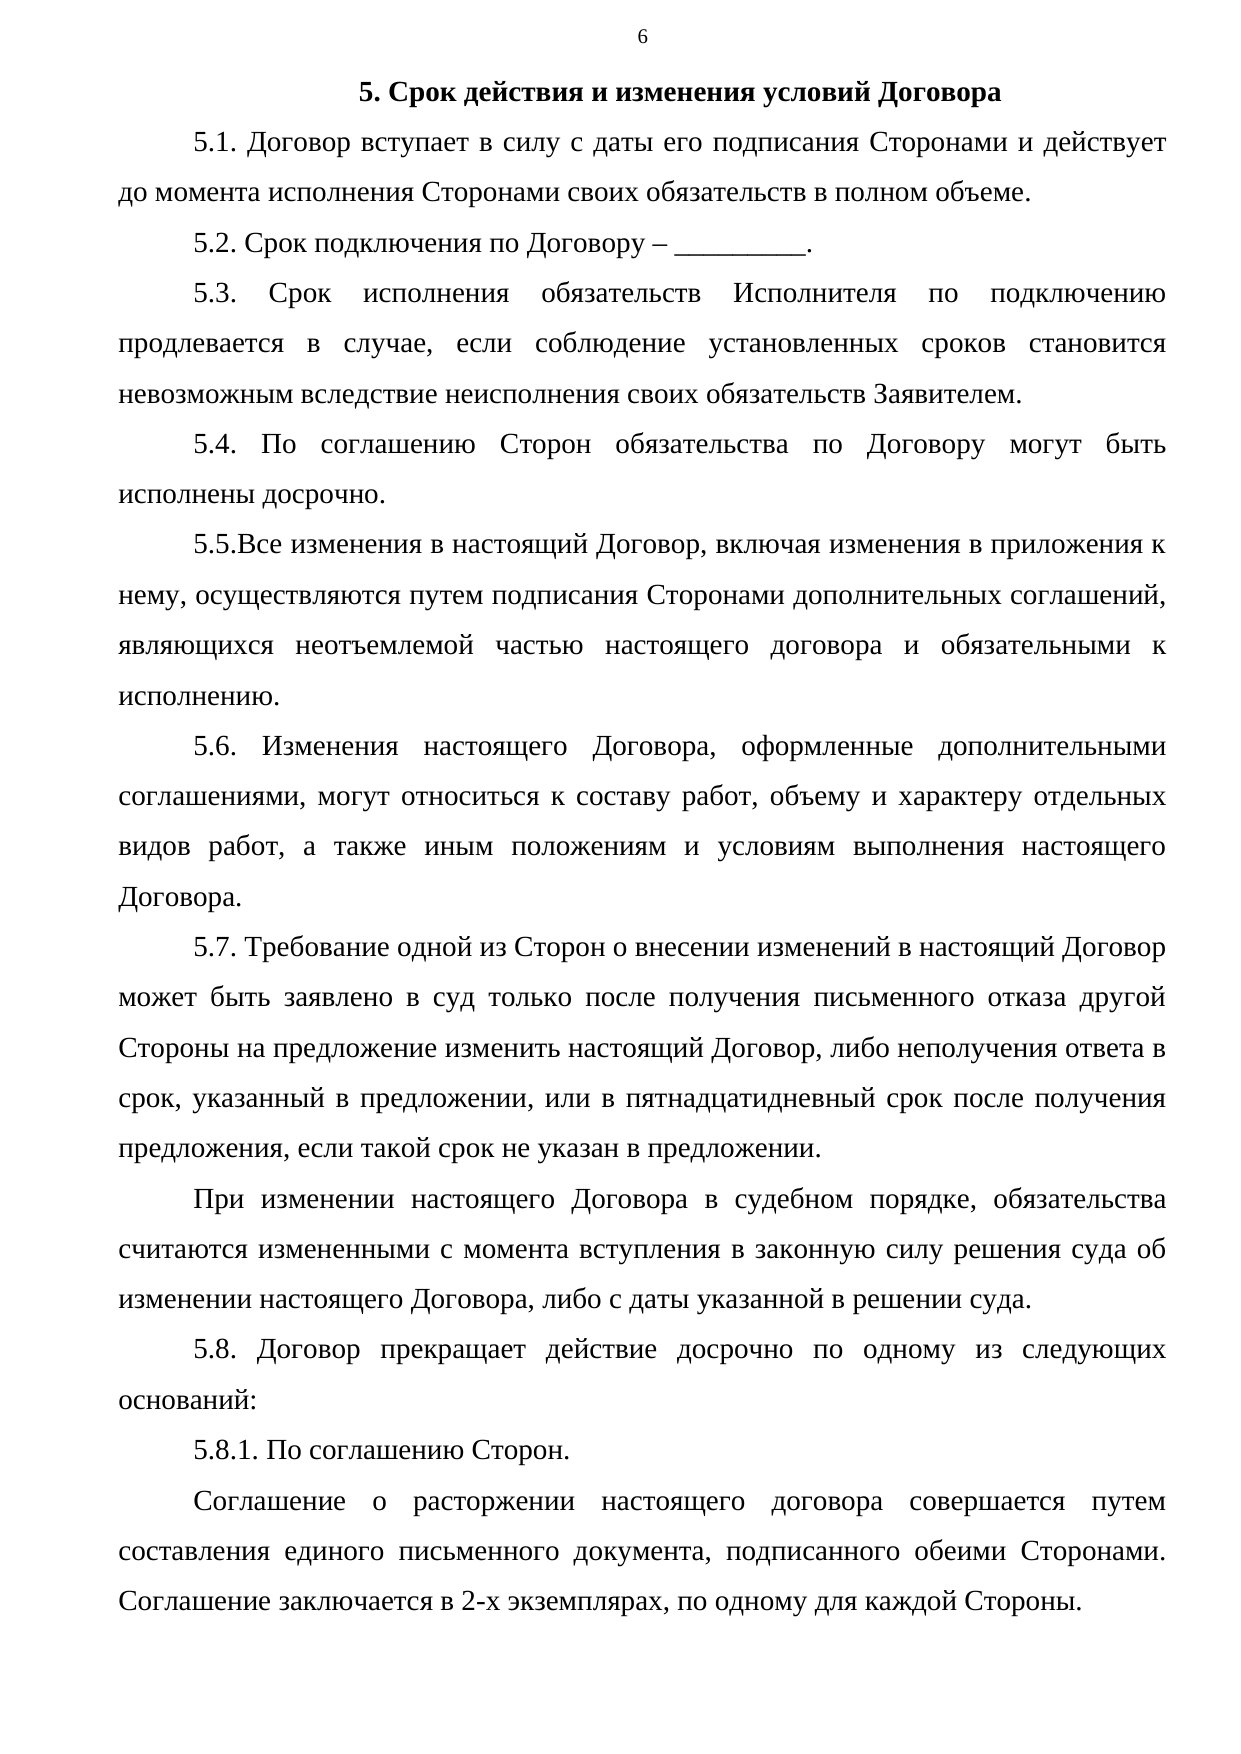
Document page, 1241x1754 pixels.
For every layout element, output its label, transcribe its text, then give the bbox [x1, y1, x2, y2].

text Соглашение о расторжении настоящего договора совершается путем составления единого письменного документа, подписанного обеими Сторонами. Соглашение заключается в 2-х экземплярах, по одному для каждой Стороны. [118, 1483, 1167, 1617]
text 5.3. Срок исполнения обязательств Исполнителя по подключению продлевается в случае, если соблюдение установленных сроков становится невозможным вследствие неисполнения своих обязательств Заявителем. [118, 275, 1167, 409]
text При изменении настоящего Договора в судебном порядке, обязательства считаются измененными с момента вступления в законную силу решения суда об изменении настоящего Договора, либо с даты указанной в решении суда. [118, 1181, 1167, 1315]
text 5.7. Требование одной из Сторон о внесении изменений в настоящий Договор может быть заявлено в суд только после получения письменного отказа другой Стороны на предложение изменить настоящий Договор, либо неполучения ответа в срок, указанный в предложении, или в пятнадцатидневный срок после получения предложения, если такой срок не указан в предложении. [118, 929, 1167, 1164]
text 5.1. Договор вступает в силу с даты его подписания Сторонами и действует до момента исполнения Сторонами своих обязательств в полном объеме. [118, 124, 1167, 208]
text 5.5.Все изменения в настоящий Договор, включая изменения в приложения к нему, осуществляются путем подписания Сторонами дополнительных соглашений, являющихся неотъемлемой частью настоящего договора и обязательными к исполнению. [118, 527, 1167, 711]
text 5.2. Срок подключения по Договору – _________. [118, 225, 1167, 258]
text 5. Срок действия и изменения условий Договора [118, 74, 1167, 107]
text 5.8. Договор прекращает действие досрочно по одному из следующих оснований: [118, 1332, 1167, 1416]
text 5.8.1. По соглашению Сторон. [118, 1432, 1167, 1466]
text 5.6. Изменения настоящего Договора, оформленные дополнительными соглашениями, могут относиться к составу работ, объему и характеру отдельных видов работ, а также иным положениям и условиям выполнения настоящего Договора. [118, 728, 1167, 912]
text 5.4. По соглашению Сторон обязательства по Договору могут быть исполнены досрочно. [118, 426, 1167, 510]
